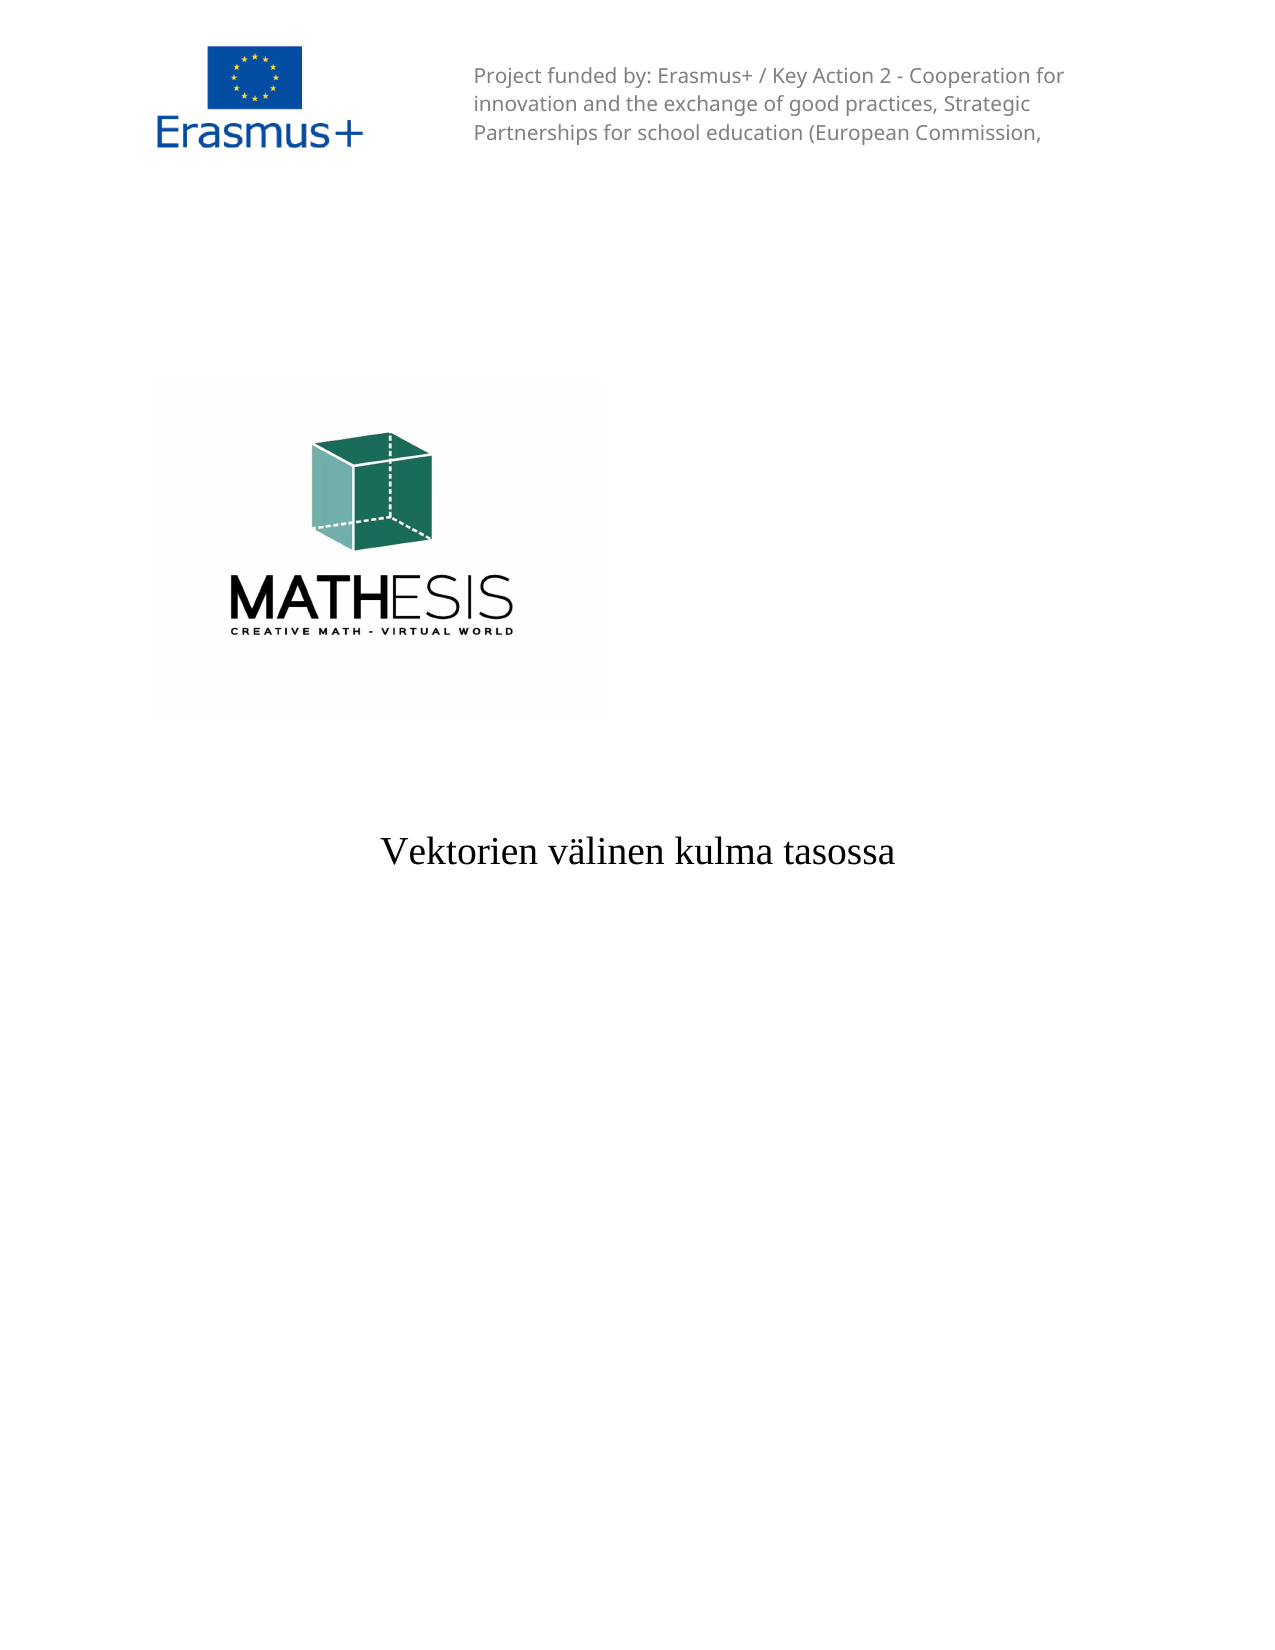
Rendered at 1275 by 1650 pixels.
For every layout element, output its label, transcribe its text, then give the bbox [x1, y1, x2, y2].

text Vektorien välinen kulma tasossa [183, 827, 1092, 873]
picture [150, 381, 603, 720]
picture [150, 28, 366, 150]
